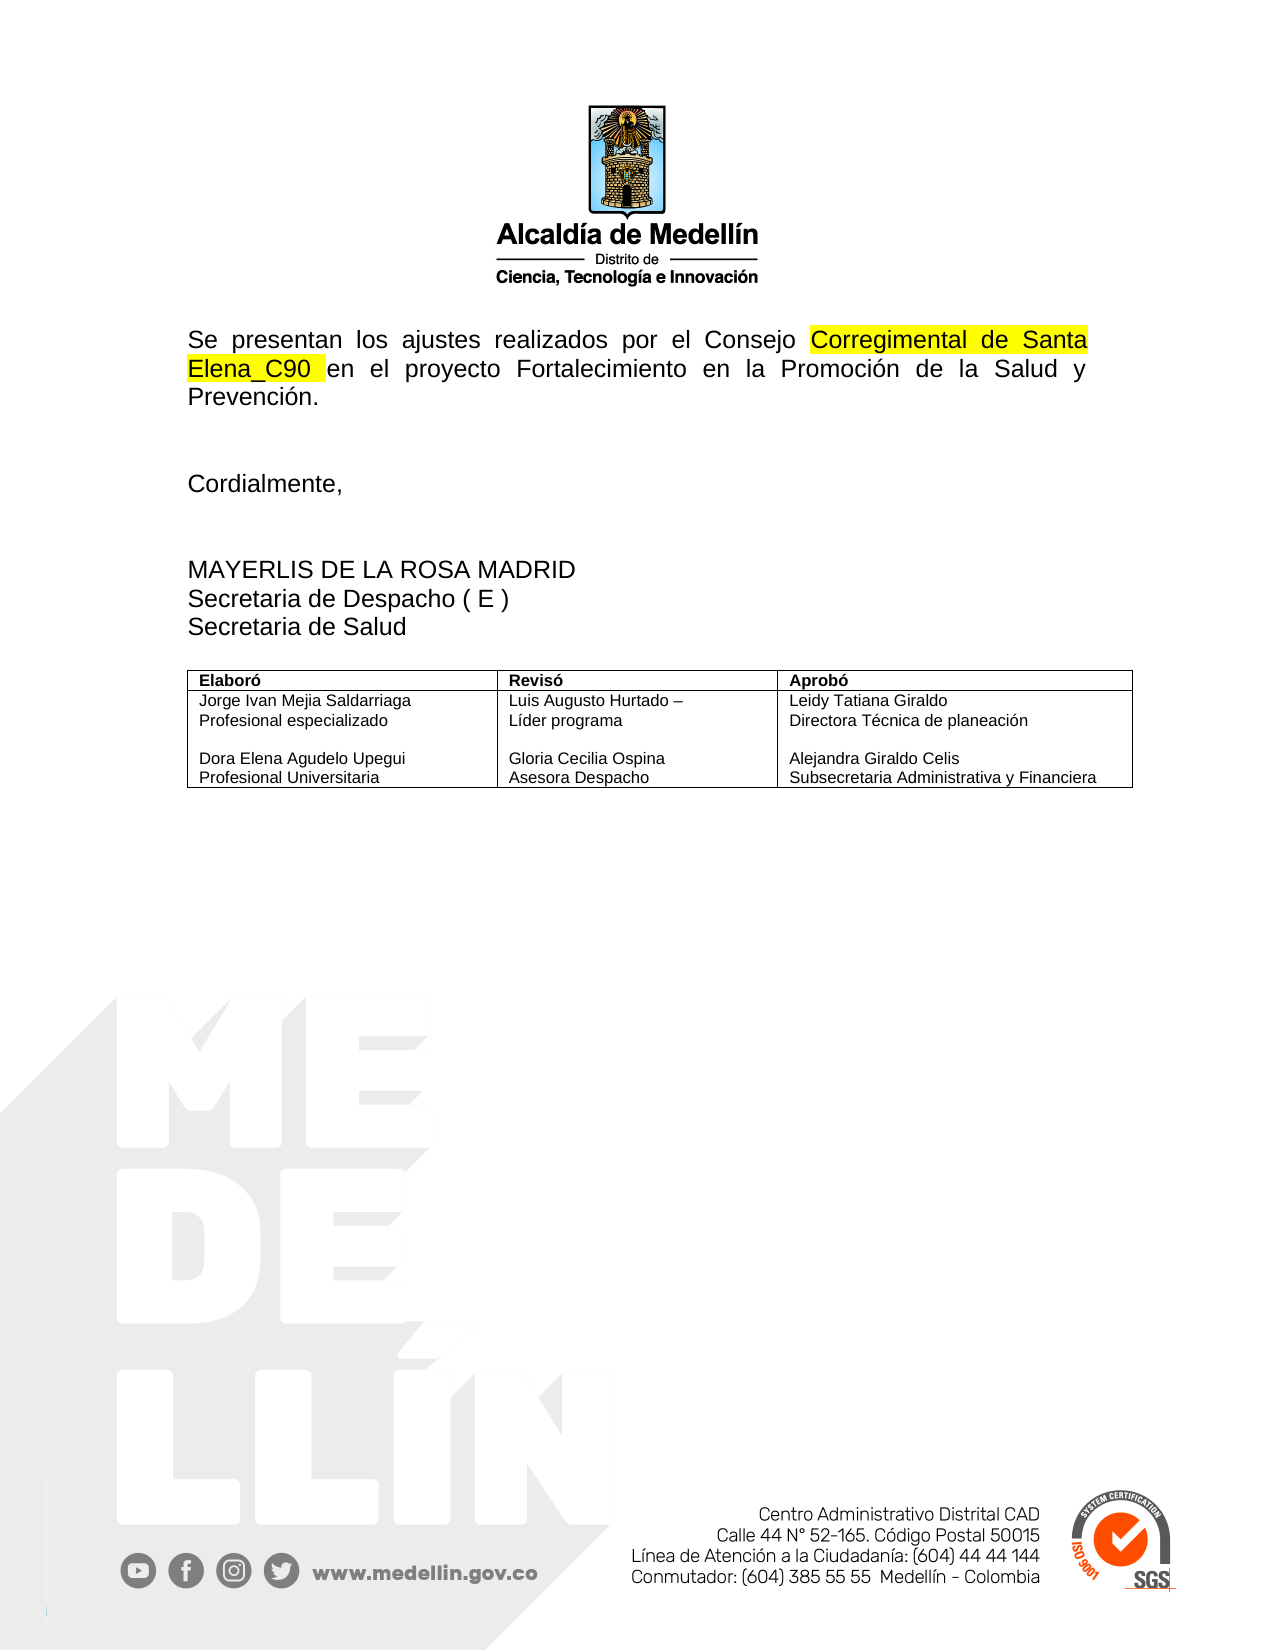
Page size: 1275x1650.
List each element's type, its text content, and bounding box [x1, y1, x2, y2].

text Cordialmente, [187, 469, 1088, 497]
table_header Elaboró [188, 671, 497, 690]
table_cell Luis Augusto Hurtado – Líder programa Gloria Cecilia Ospina Asesora Despacho [498, 691, 777, 787]
table_cell Jorge Ivan Mejia Saldarriaga Profesional especializado Dora Elena Agudelo Upegui Profesional Universitaria [188, 691, 497, 787]
table_header Revisó [498, 671, 777, 690]
text Secretaria de Despacho ( E ) [187, 584, 1088, 612]
text MAYERLIS DE LA ROSA MADRID [187, 555, 1088, 584]
table_header Aprobó [778, 671, 1132, 690]
text Secretaria de Salud [187, 612, 1088, 641]
table_cell Leidy Tatiana Giraldo Directora Técnica de planeación Alejandra Giraldo Celis Subsecretaria Administrativa y Financiera [778, 691, 1132, 787]
text Se presentan los ajustes realizados por el Consejo Corregimental de Santa Elena_C90 en el proyecto Fortalecimiento en la Promoción de la Salud y Prevención. [187, 325, 1088, 411]
picture [0, 0, 1265, 1650]
